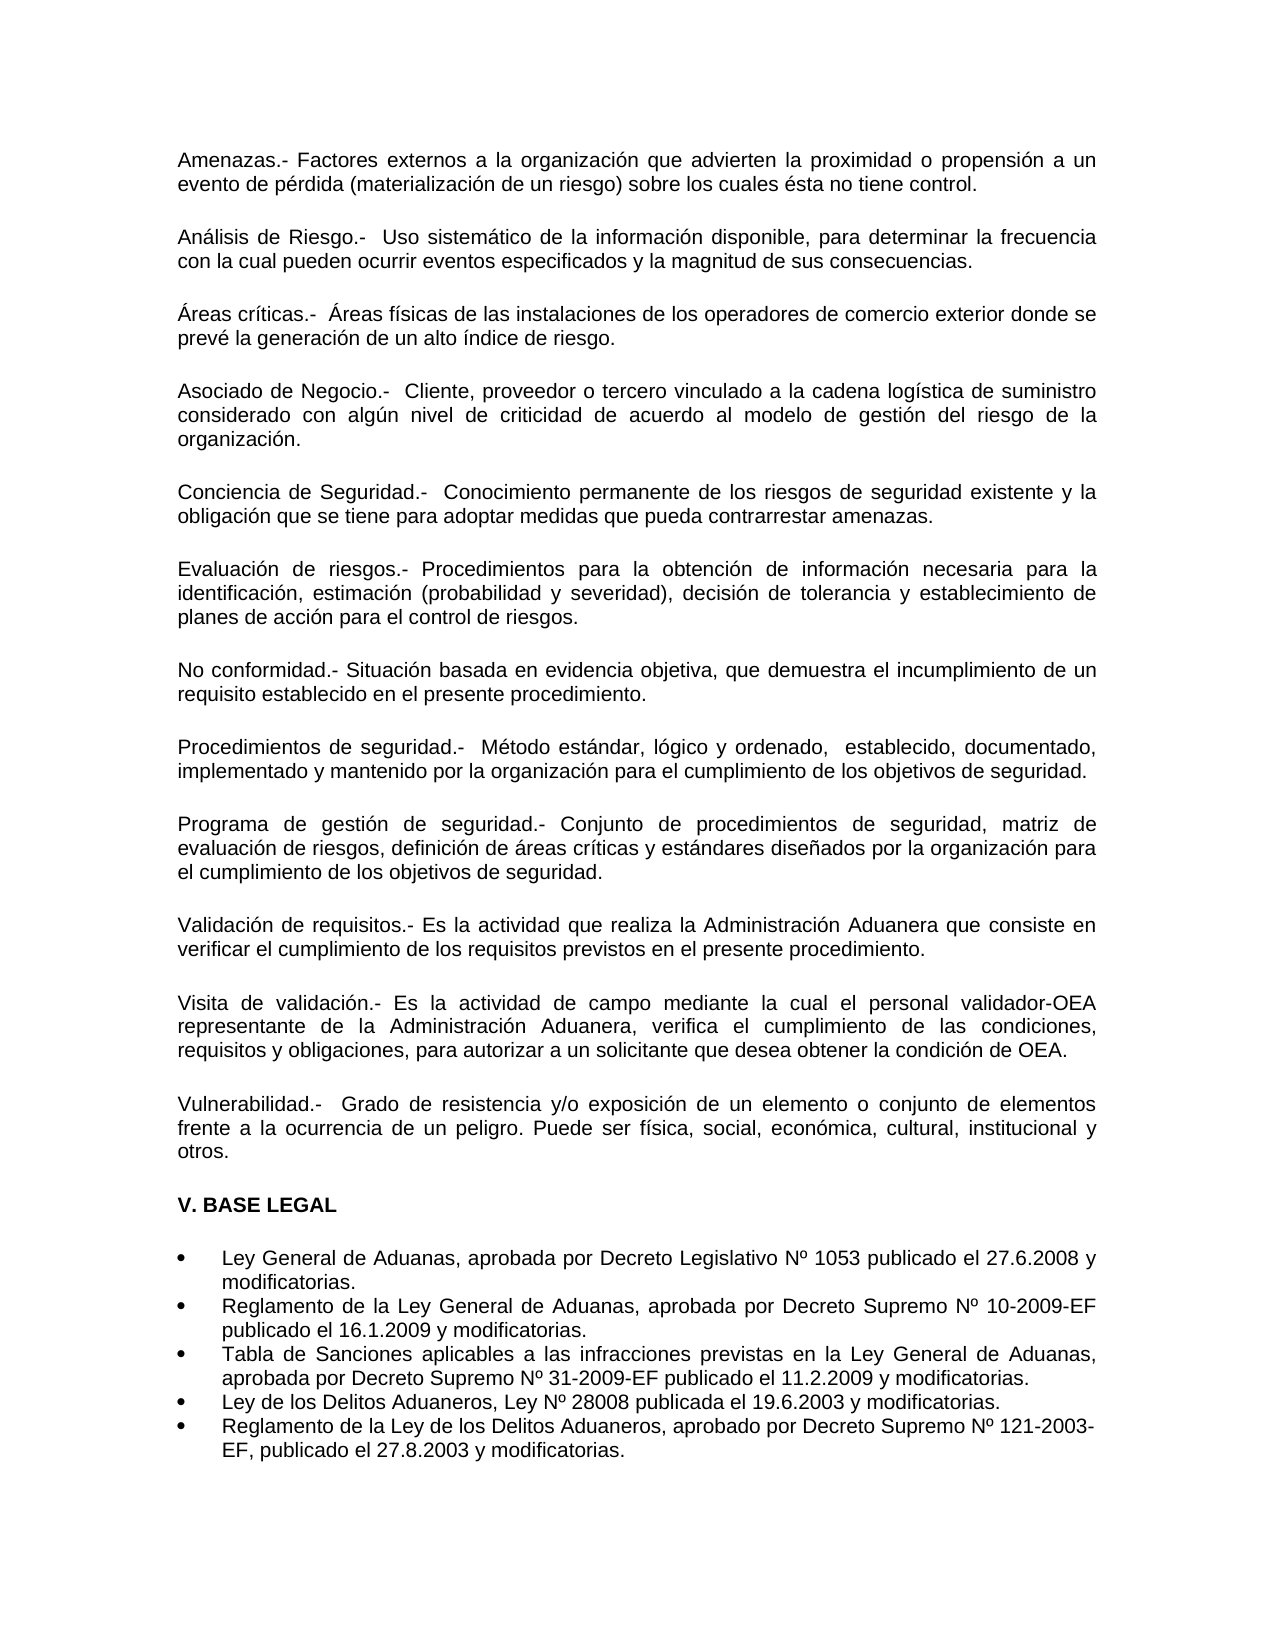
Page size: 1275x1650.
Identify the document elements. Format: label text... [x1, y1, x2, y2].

text Procedimientos de seguridad.- Método estándar, lógico y ordenado, establecido, documentado, implementado y mantenido por la organización para el cumplimiento de los objetivos de seguridad. [177, 735, 1098, 783]
text Validación de requisitos.- Es la actividad que realiza la Administración Aduanera que consiste en verificar el cumplimiento de los requisitos previstos en el presente procedimiento. [177, 913, 1098, 961]
text Vulnerabilidad.- Grado de resistencia y/o exposición de un elemento o conjunto de elementos frente a la ocurrencia de un peligro. Puede ser física, social, económica, cultural, institucional y otros. [177, 1091, 1098, 1163]
text Análisis de Riesgo.- Uso sistemático de la información disponible, para determinar la frecuencia con la cual pueden ocurrir eventos especificados y la magnitud de sus consecuencias. [177, 225, 1098, 273]
text Programa de gestión de seguridad.- Conjunto de procedimientos de seguridad, matriz de evaluación de riesgos, definición de áreas críticas y estándares diseñados por la organización para el cumplimiento de los objetivos de seguridad. [177, 812, 1098, 884]
list Reglamento de la Ley de los Delitos Aduaneros, aprobado por Decreto Supremo Nº 121-2003-EF, publicado el 27.8.2003 y modificatorias. [177, 1414, 1098, 1462]
list Ley de los Delitos Aduaneros, Ley Nº 28008 publicada el 19.6.2003 y modificatorias. [177, 1389, 1098, 1414]
text Áreas críticas.- Áreas físicas de las instalaciones de los operadores de comercio exterior donde se prevé la generación de un alto índice de riesgo. [177, 302, 1098, 350]
list Tabla de Sanciones aplicables a las infracciones previstas en la Ley General de Aduanas, aprobada por Decreto Supremo Nº 31-2009-EF publicado el 11.2.2009 y modificatorias. [177, 1342, 1098, 1389]
list Reglamento de la Ley General de Aduanas, aprobada por Decreto Supremo Nº 10-2009-EF publicado el 16.1.2009 y modificatorias. [177, 1293, 1098, 1342]
text No conformidad.- Situación basada en evidencia objetiva, que demuestra el incumplimiento de un requisito establecido en el presente procedimiento. [177, 658, 1098, 706]
text V. BASE LEGAL [177, 1192, 1098, 1216]
text Visita de validación.- Es la actividad de campo mediante la cual el personal validador-OEA representante de la Administración Aduanera, verifica el cumplimiento de las condiciones, requisitos y obligaciones, para autorizar a un solicitante que desea obtener la condición de OEA. [177, 990, 1098, 1062]
text Amenazas.- Factores externos a la organización que advierten la proximidad o propensión a un evento de pérdida (materialización de un riesgo) sobre los cuales ésta no tiene control. [177, 148, 1098, 196]
text Conciencia de Seguridad.- Conocimiento permanente de los riesgos de seguridad existente y la obligación que se tiene para adoptar medidas que pueda contrarrestar amenazas. [177, 480, 1098, 528]
text Evaluación de riesgos.- Procedimientos para la obtención de información necesaria para la identificación, estimación (probabilidad y severidad), decisión de tolerancia y establecimiento de planes de acción para el control de riesgos. [177, 557, 1098, 629]
list Ley General de Aduanas, aprobada por Decreto Legislativo Nº 1053 publicado el 27.6.2008 y modificatorias. [177, 1246, 1098, 1293]
text Asociado de Negocio.- Cliente, proveedor o tercero vinculado a la cadena logística de suministro considerado con algún nivel de criticidad de acuerdo al modelo de gestión del riesgo de la organización. [177, 379, 1098, 451]
